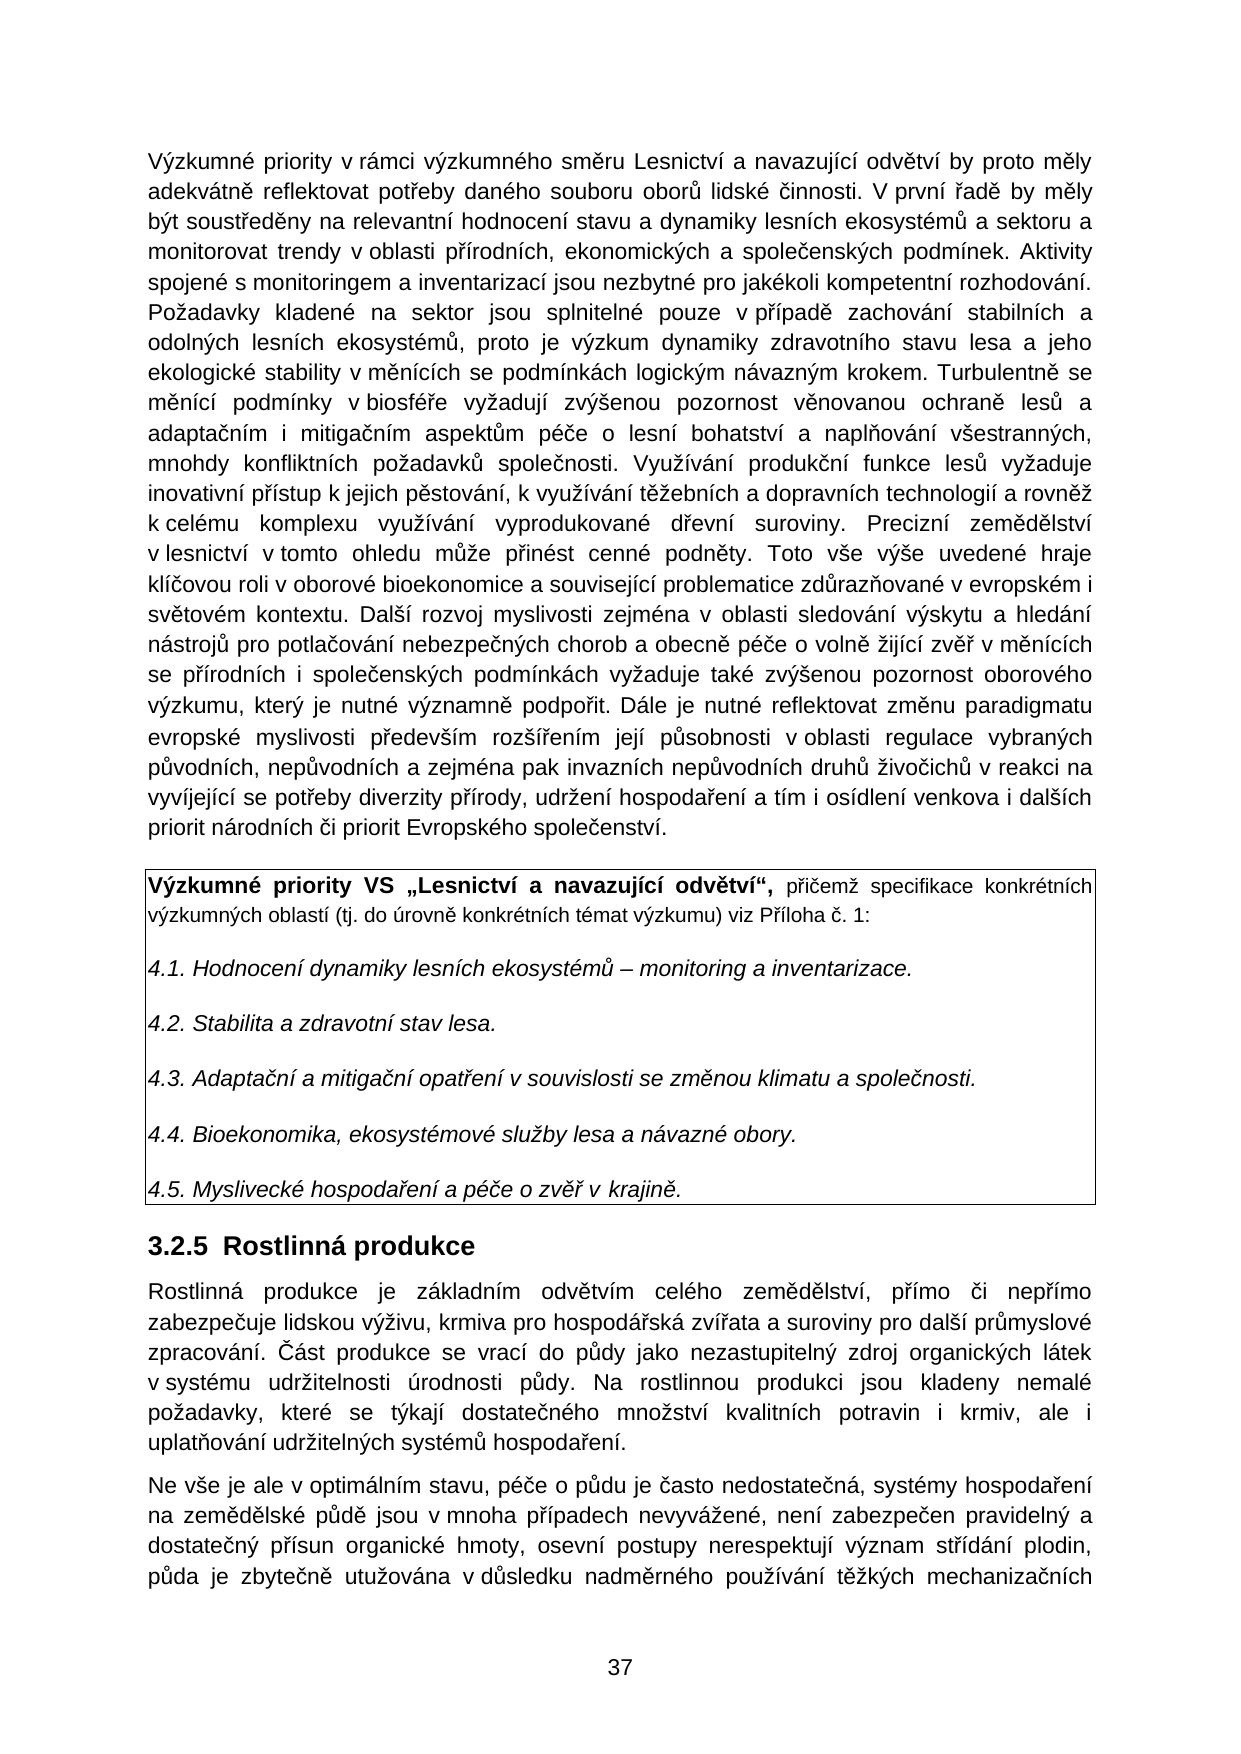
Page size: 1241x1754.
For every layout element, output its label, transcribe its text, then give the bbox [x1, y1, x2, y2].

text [148, 1472, 1093, 1589]
subtitle Rostlinná produkce [148, 1230, 1093, 1261]
text 4.1. Hodnocení dynamiky lesních ekosystémů – monitoring a inventarizace. [146, 952, 1095, 981]
text 4.5. Myslivecké hospodaření a péče o zvěř v krajině. [146, 1173, 1095, 1204]
text 4.3. Adaptační a mitigační opatření v souvislosti se změnou klimatu a společnosti. [146, 1062, 1095, 1092]
text Rostlinná produkce je základním odvětvím celého zemědělství, přímo či nepřímo zabezpečuje lidskou výživu, krmiva pro hospodářská zvířata a suroviny pro další průmyslové zpracování. Část produkce se vrací do půdy jako nezastupitelný zdroj organických látek v systému udržitelnosti úrodnosti půdy. Na rostlinnou produkci jsou kladeny nemalé požadavky, které se týkají dostatečného množství kvalitních potravin i krmiv, ale i uplatňování udržitelných systémů hospodaření. [148, 1278, 1093, 1456]
text 4.2. Stabilita a zdravotní stav lesa. [146, 1007, 1095, 1036]
text 4.4. Bioekonomika, ekosystémové služby lesa a návazné obory. [146, 1117, 1095, 1147]
text Výzkumné priority VS „Lesnictví a navazující odvětví“, přičemž specifikace konkrétních výzkumných oblastí (tj. do úrovně konkrétních témat výzkumu) viz Příloha č. 1: [146, 870, 1095, 926]
text Výzkumné priority v rámci výzkumného směru Lesnictví a navazující odvětví by proto měly adekvátně reflektovat potřeby daného souboru oborů lidské činnosti. V první řadě by měly být soustředěny na relevantní hodnocení stavu a dynamiky lesních ekosystémů a sektoru a monitorovat trendy v oblasti přírodních, ekonomických a společenských podmínek. Aktivity spojené s monitoringem a inventarizací jsou nezbytné pro jakékoli kompetentní rozhodování. Požadavky kladené na sektor jsou splnitelné pouze v případě zachování stabilních a odolných lesních ekosystémů, proto je výzkum dynamiky zdravotního stavu lesa a jeho ekologické stability v měnících se podmínkách logickým návazným krokem. Turbulentně se měnící podmínky v biosféře vyžadují zvýšenou pozornost věnovanou ochraně lesů a adaptačním i mitigačním aspektům péče o lesní bohatství a naplňování všestranných, mnohdy konfliktních požadavků společnosti. Využívání produkční funkce lesů vyžaduje inovativní přístup k jejich pěstování, k využívání těžebních a dopravních technologií a rovněž k celému komplexu využívání vyprodukované dřevní suroviny. Precizní zemědělství v lesnictví v tomto ohledu může přinést cenné podněty. Toto vše výše uvedené hraje klíčovou roli v oborové bioekonomice a související problematice zdůrazňované v evropském i světovém kontextu. Další rozvoj myslivosti zejména v oblasti sledování výskytu a hledání nástrojů pro potlačování nebezpečných chorob a obecně péče o volně žijící zvěř v měnících se přírodních i společenských podmínkách vyžaduje také zvýšenou pozornost oborového výzkumu, který je nutné významně podpořit. Dále je nutné reflektovat změnu paradigmatu evropské myslivosti především rozšířením její působnosti v oblasti regulace vybraných původních, nepůvodních a zejména pak invazních nepůvodních druhů živočichů v reakci na vyvíjející se potřeby diverzity přírody, udržení hospodaření a tím i osídlení venkova i dalších priorit národních či priorit Evropského společenství. [148, 148, 1093, 841]
